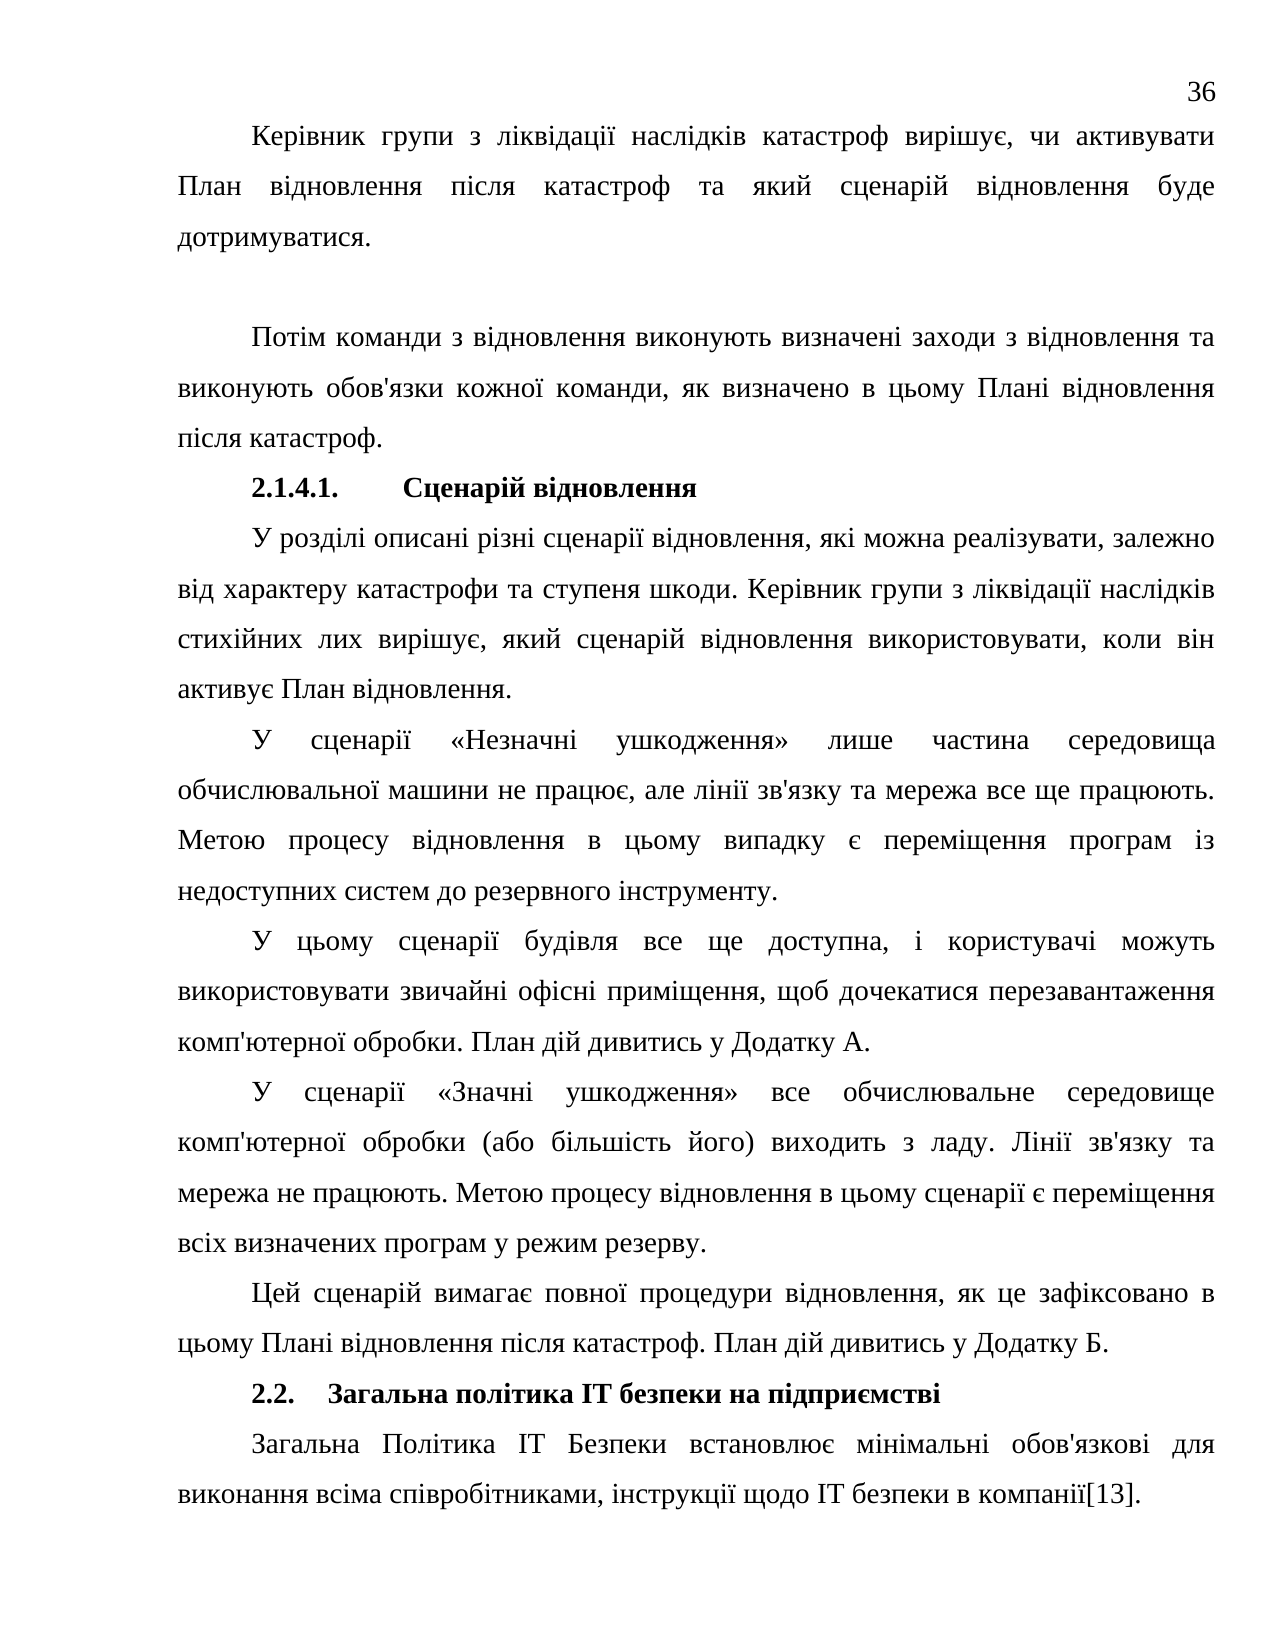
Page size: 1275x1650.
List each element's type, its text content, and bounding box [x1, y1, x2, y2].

text Цей сценарій вимагає повної процедури відновлення, як це зафіксовано в цьому Плані відновлення після катастроф. План дій дивитись у Додатку Б. [177, 1275, 1216, 1359]
list Загальна політика ІТ безпеки на підприємстві [251, 1376, 1216, 1409]
list Сценарій відновлення [251, 470, 1216, 504]
text У сценарії «Незначні ушкодження» лише частина середовища обчислювальної машини не працює, але лінії зв'язку та мережа все ще працюють. Метою процесу відновлення в цьому випадку є переміщення програм із недоступних систем до резервного інструменту. [177, 722, 1216, 906]
text У цьому сценарії будівля все ще доступна, і користувачі можуть використовувати звичайні офісні приміщення, щоб дочекатися перезавантаження комп'ютерної обробки. План дій дивитись у Додатку А. [177, 923, 1216, 1057]
text У розділі описані різні сценарії відновлення, які можна реалізувати, залежно від характеру катастрофи та ступеня шкоди. Керівник групи з ліквідації наслідків стихійних лих вирішує, який сценарій відновлення використовувати, коли він активує План відновлення. [177, 521, 1216, 705]
text Загальна Політика ІТ Безпеки встановлює мінімальні обов'язкові для виконання всіма співробітниками, інструкції щодо ІТ безпеки в компанії[13]. [177, 1426, 1216, 1510]
text Керівник групи з ліквідації наслідків катастроф вирішує, чи активувати План відновлення після катастроф та який сценарій відновлення буде дотримуватися. [177, 118, 1216, 252]
text У сценарії «Значні ушкодження» все обчислювальне середовище комп'ютерної обробки (або більшість його) виходить з ладу. Лінії зв'язку та мережа не працюють. Метою процесу відновлення в цьому сценарії є переміщення всіх визначених програм у режим резерву. [177, 1074, 1216, 1258]
text Потім команди з відновлення виконують визначені заходи з відновлення та виконують обов'язки кожної команди, як визначено в цьому Плані відновлення після катастроф. [177, 319, 1216, 453]
